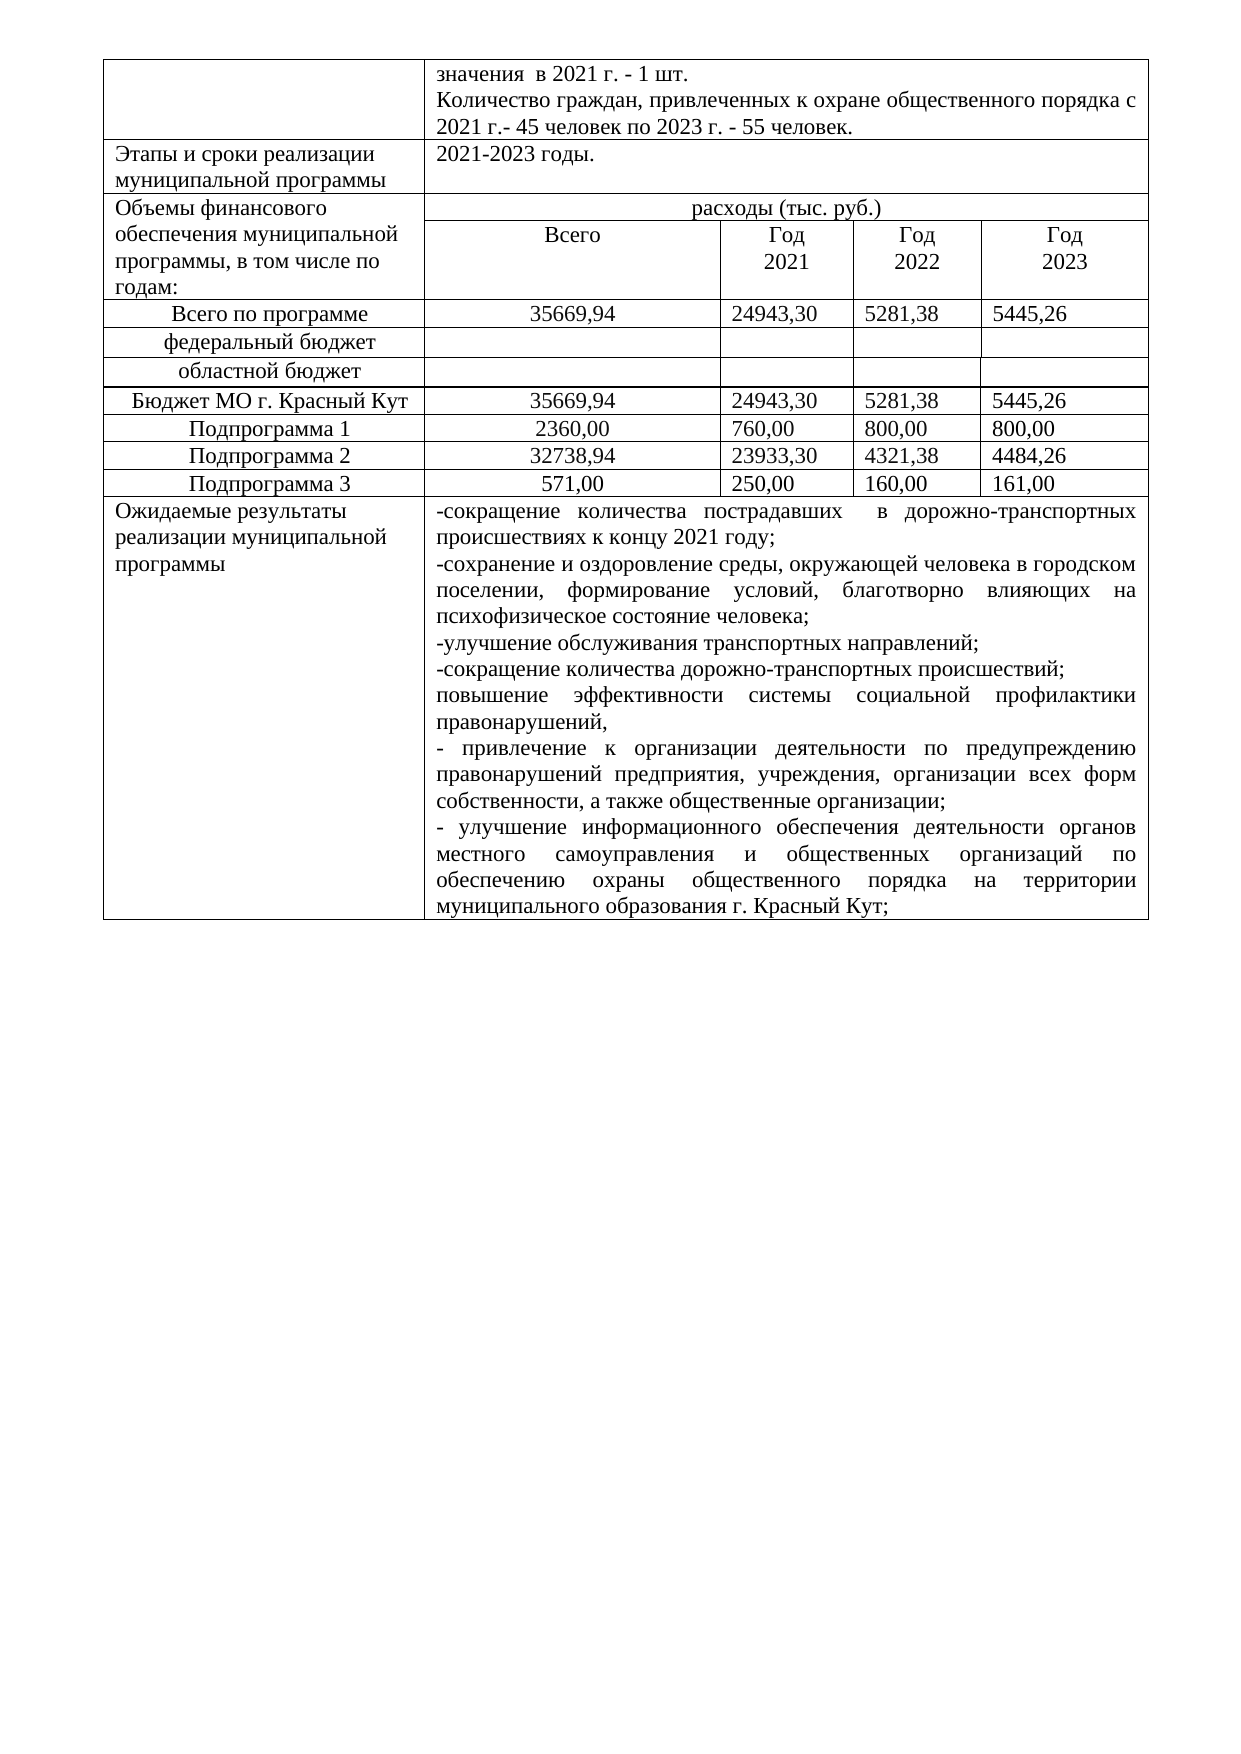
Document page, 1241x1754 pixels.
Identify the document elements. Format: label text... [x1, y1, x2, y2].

table_cell расходы (тыс. руб.) [425, 194, 1148, 220]
table_cell Объемы финансового обеспечения муниципальной программы, в том числе по годам: [104, 194, 424, 299]
table_cell 5281,38 [854, 388, 980, 414]
table_cell [721, 328, 853, 357]
table_cell -сокращение количества пострадавших в дорожно-транспортных происшествиях к концу 2021 году; -сохранение и оздоровление среды, окружающей человека в городском поселении, формирование условий, благотворно влияющих на психофизическое состояние человека; -улучшение обслуживания транспортных направлений; -сокращение количества дорожно-транспортных происшествий; повышение эффективности системы социальной профилактики правонарушений, - привлечение к организации деятельности по предупреждению правонарушений предприятия, учреждения, организации всех форм собственности, а также общественные организации; - улучшение информационного обеспечения деятельности органов местного самоуправления и общественных организаций по обеспечению охраны общественного порядка на территории муниципального образования г. Красный Кут; [425, 497, 1148, 919]
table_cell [425, 60, 1148, 139]
table_cell 35669,94 [425, 300, 720, 327]
table_cell 161,00 [981, 470, 1148, 496]
table_cell [981, 358, 1148, 386]
table_cell Бюджет МО г. Красный Кут [104, 388, 424, 414]
table_cell 250,00 [721, 470, 853, 496]
table_cell 571,00 [425, 470, 720, 496]
table_cell 4484,26 [981, 442, 1148, 468]
table_cell 5445,26 [981, 388, 1148, 414]
table_cell 5445,26 [982, 300, 1148, 327]
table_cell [104, 60, 424, 139]
table_cell Подпрограмма 1 [104, 415, 424, 441]
table_cell 24943,30 [721, 300, 853, 327]
table_cell Подпрограмма 2 [104, 442, 424, 468]
table_cell 800,00 [981, 415, 1148, 441]
table_cell Год 2022 [854, 221, 981, 299]
table_cell 35669,94 [425, 388, 720, 414]
table_cell Подпрограмма 3 [104, 470, 424, 496]
table_cell Всего [425, 221, 720, 299]
table_cell [982, 328, 1148, 357]
table_cell [854, 358, 980, 386]
table_cell федеральный бюджет [104, 328, 424, 357]
table_cell [425, 328, 720, 357]
table_cell Всего по программе [104, 300, 424, 327]
table_cell 2360,00 [425, 415, 720, 441]
table_cell [721, 358, 853, 386]
table_cell областной бюджет [104, 358, 424, 386]
table_cell 2021-2023 годы. [425, 140, 1148, 193]
table_cell Ожидаемые результаты реализации муниципальной программы [104, 497, 424, 919]
table_cell 5281,38 [854, 300, 981, 327]
table_cell Этапы и сроки реализации муниципальной программы [104, 140, 424, 193]
table_cell 23933,30 [721, 442, 853, 468]
table_cell 24943,30 [721, 388, 853, 414]
table_cell Год 2023 [982, 221, 1148, 299]
table_cell Год 2021 [721, 221, 853, 299]
table_cell [854, 328, 981, 357]
table_cell 800,00 [854, 415, 980, 441]
table_cell 760,00 [721, 415, 853, 441]
table_cell [425, 358, 720, 386]
table_cell 4321,38 [854, 442, 980, 468]
table_cell 32738,94 [425, 442, 720, 468]
table_cell 160,00 [854, 470, 980, 496]
